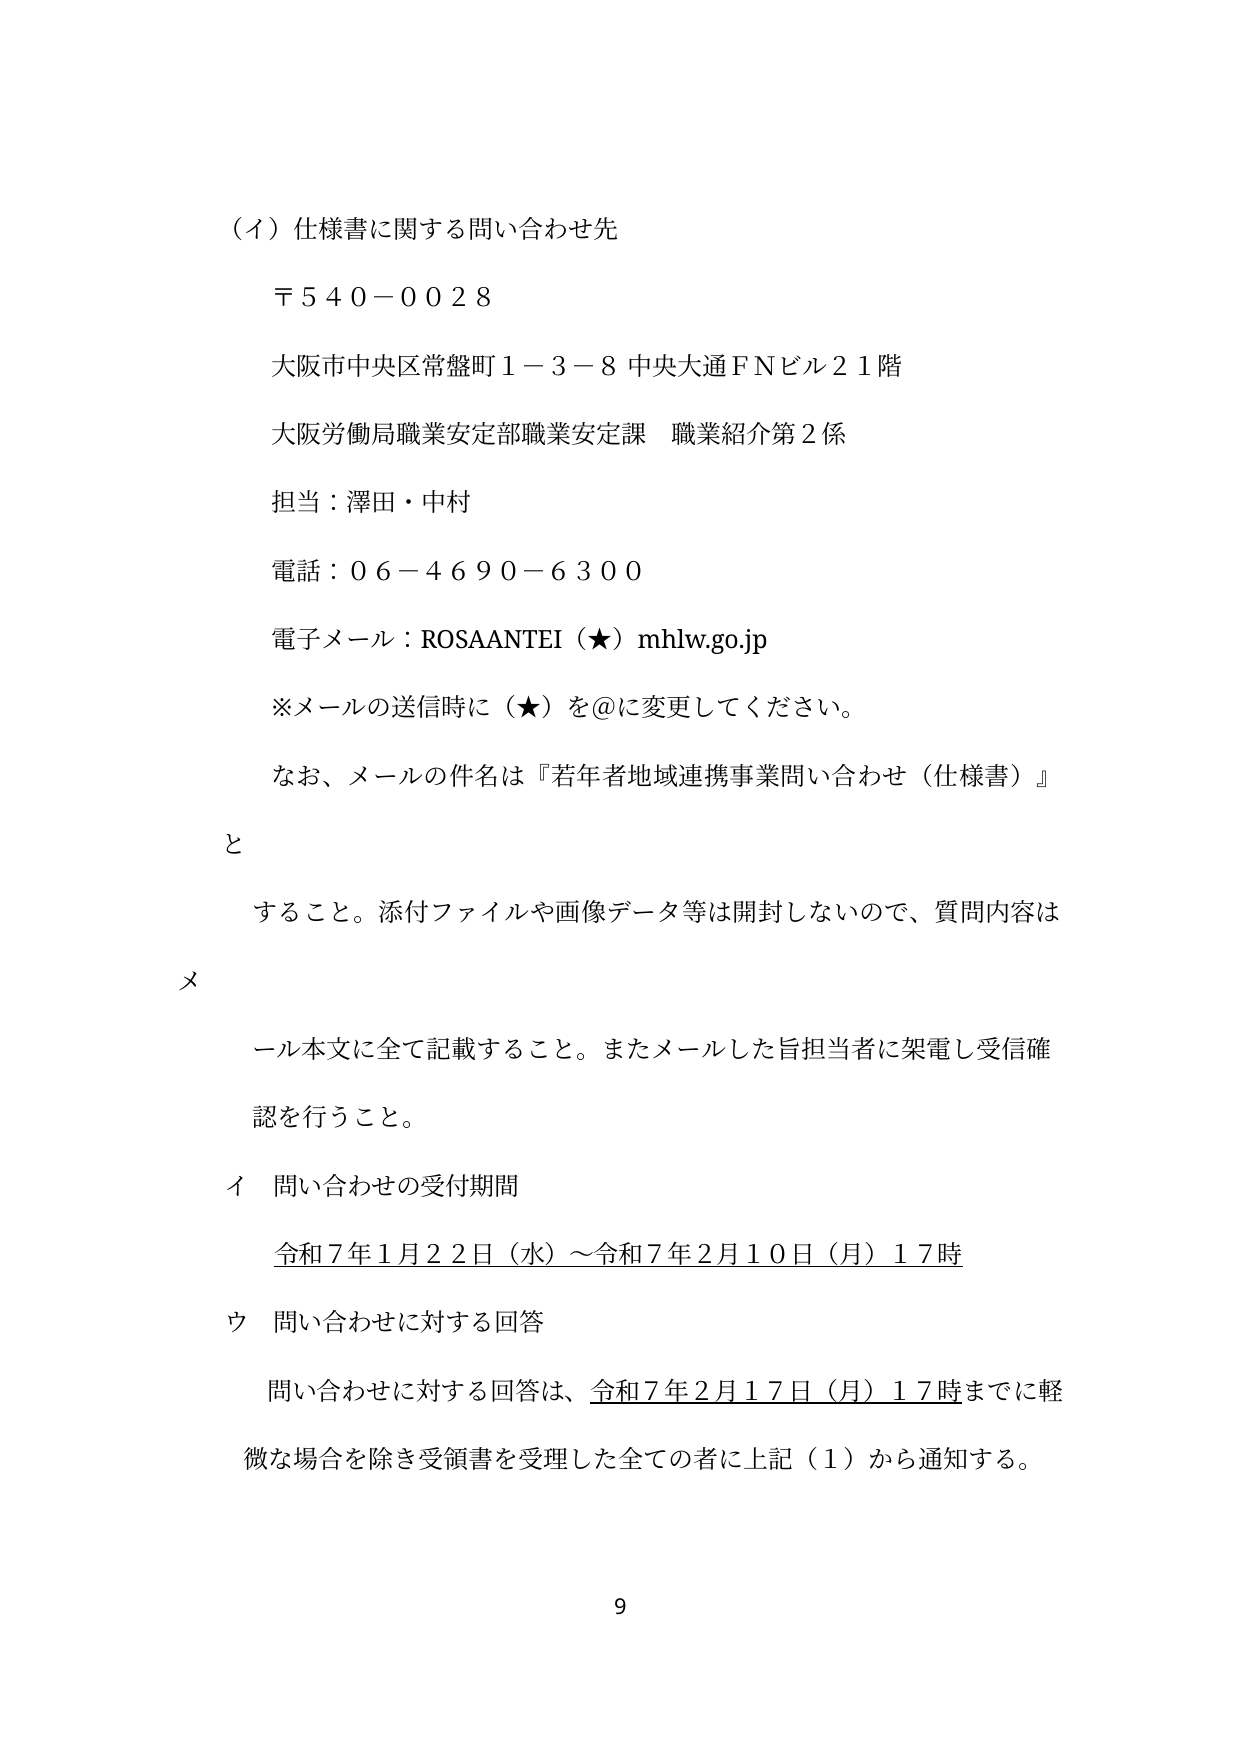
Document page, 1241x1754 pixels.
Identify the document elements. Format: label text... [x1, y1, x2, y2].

text 担当：澤田・中村 [221, 467, 1063, 535]
text すること。添付ファイルや画像データ等は開封しないので、質問内容はメ [177, 877, 1063, 1014]
text （イ）仕様書に関する問い合わせ先 [208, 194, 1063, 262]
text 令和７年１月２２日（水）～令和７年２月１０日（月）１７時 [177, 1219, 1063, 1287]
text ウ 問い合わせに対する回答 [177, 1287, 1063, 1355]
text 〒５４０－００２８ [221, 262, 1063, 330]
text なお、メールの件名は『若年者地域連携事業問い合わせ（仕様書）』と [221, 740, 1063, 877]
text 電話：０６－４６９０－６３００ [221, 535, 1063, 604]
text ール本文に全て記載すること。またメールした旨担当者に架電し受信確 [177, 1014, 1063, 1082]
text ※メールの送信時に（★）を＠に変更してください。 [198, 672, 1063, 740]
text イ 問い合わせの受付期間 [177, 1150, 1063, 1219]
text 大阪市中央区常盤町１－３－８ 中央大通ＦＮビル２１階 [221, 330, 1063, 399]
text 問い合わせに対する回答は、令和７年２月１７日（月）１７時までに軽微な場合を除き受領書を受理した全ての者に上記（１）から通知する。 [243, 1355, 1063, 1492]
text 大阪労働局職業安定部職業安定課 職業紹介第２係 [221, 399, 1063, 467]
text 認を行うこと。 [177, 1082, 1063, 1150]
text 電子メール：ROSAANTEI（★）mhlw.go.jp [221, 604, 1063, 672]
